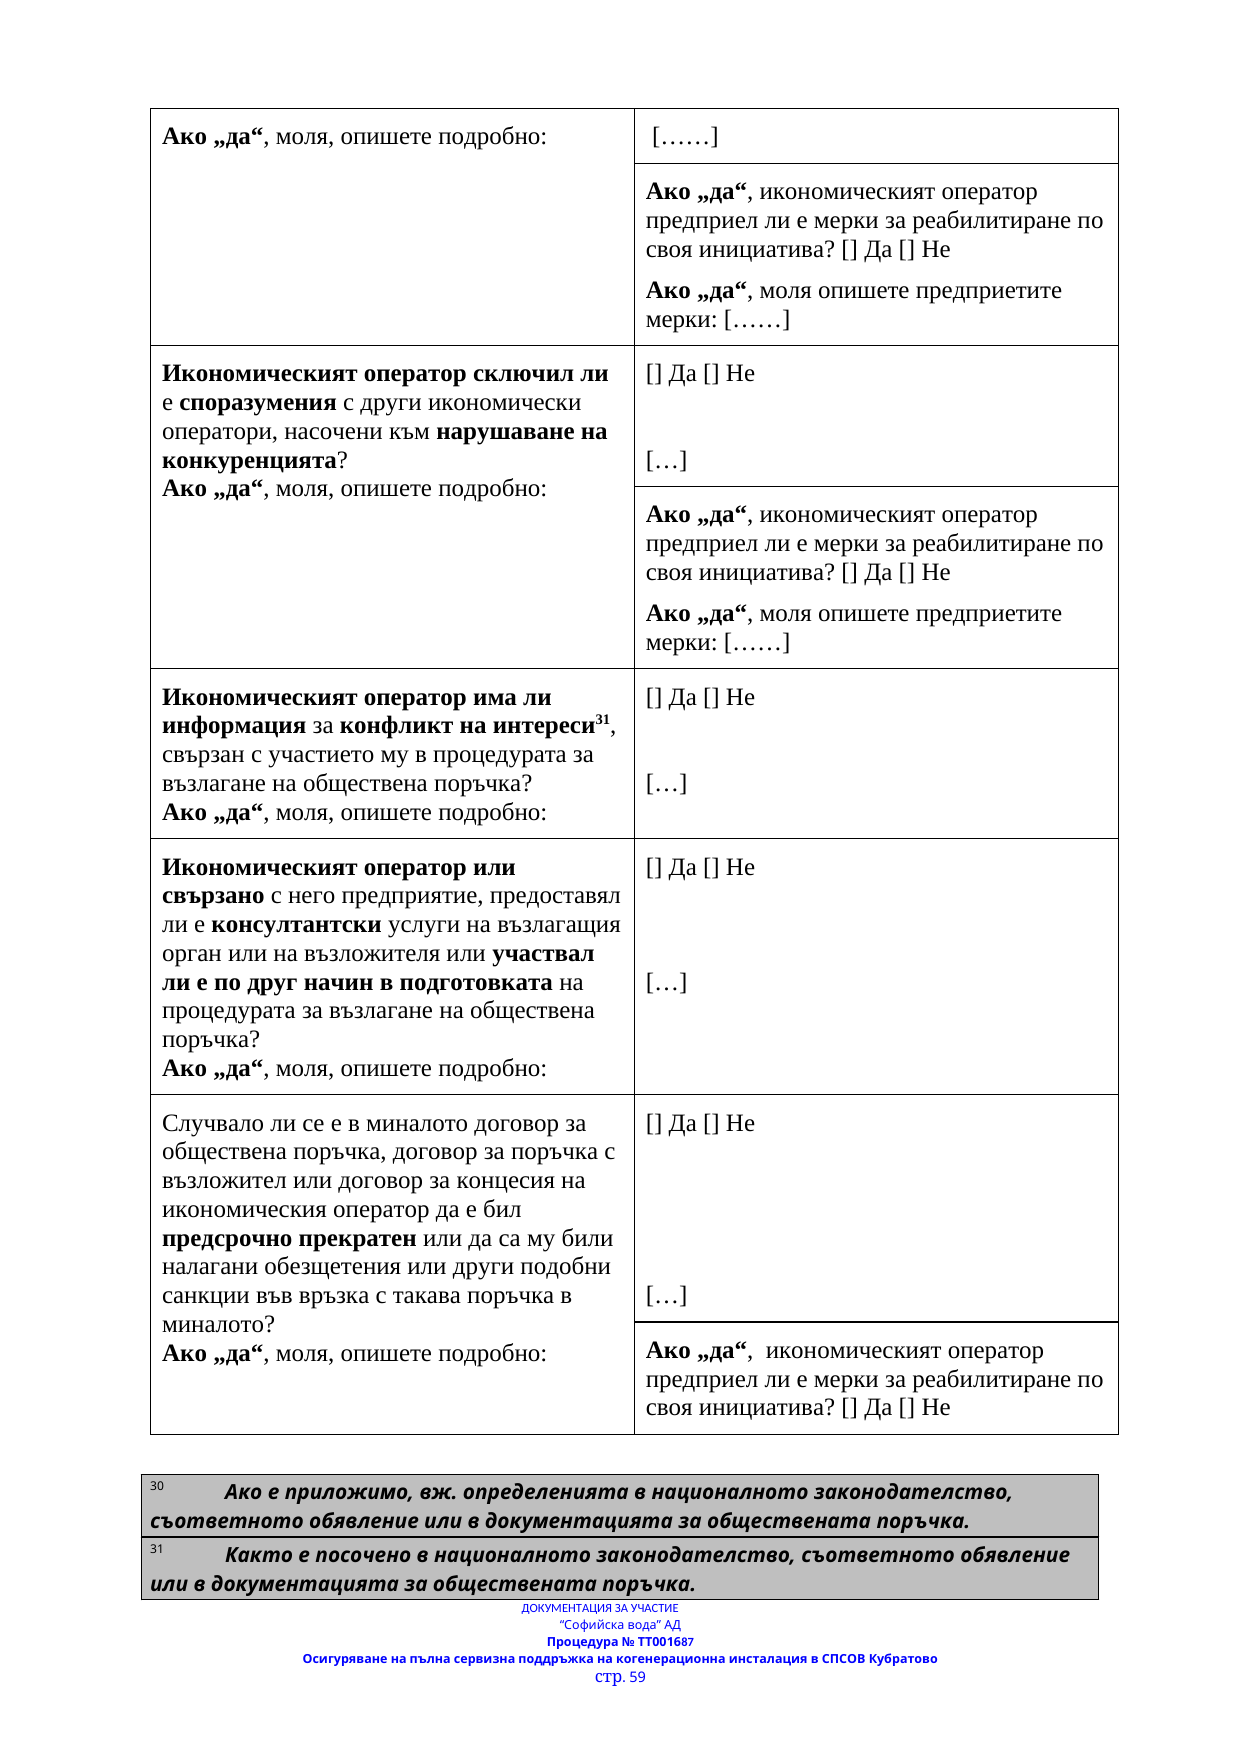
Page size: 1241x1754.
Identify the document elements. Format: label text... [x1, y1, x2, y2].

table_cell Случвало ли се е в миналото договор за обществена поръчка, договор за поръчка с възложител или договор за концесия на икономическия оператор да е бил предсрочно прекратен или да са му били налагани обезщетения или други подобни санкции във връзка с такава поръчка в миналото? Ако „да“, моля, опишете подробно: [151, 1095, 634, 1434]
table_cell [] Да [] Не […] [635, 346, 1118, 486]
table_cell Икономическият оператор или свързано с него предприятие, предоставял ли е консултантски услуги на възлагащия орган или на възложителя или участвал ли е по друг начин в подготовката на процедурата за възлагане на обществена поръчка? Ако „да“, моля, опишете подробно: [151, 839, 634, 1094]
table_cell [151, 109, 634, 345]
table_cell Икономическият оператор сключил ли е споразумения с други икономически оператори, насочени към нарушаване на конкуренцията? Ако „да“, моля, опишете подробно: [151, 346, 634, 668]
table_cell Икономическият оператор има ли информация за конфликт на интереси, свързан с участието му в процедурата за възлагане на обществена поръчка? Ако „да“, моля, опишете подробно: [151, 669, 634, 838]
table_cell [] Да [] Не […] [635, 839, 1118, 1094]
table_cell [635, 1323, 1118, 1434]
table_cell [] Да [] Не, [……] [635, 109, 1118, 163]
table_cell [] Да [] Не […] [635, 1095, 1118, 1321]
table_cell [] Да [] Не […] [635, 669, 1118, 838]
